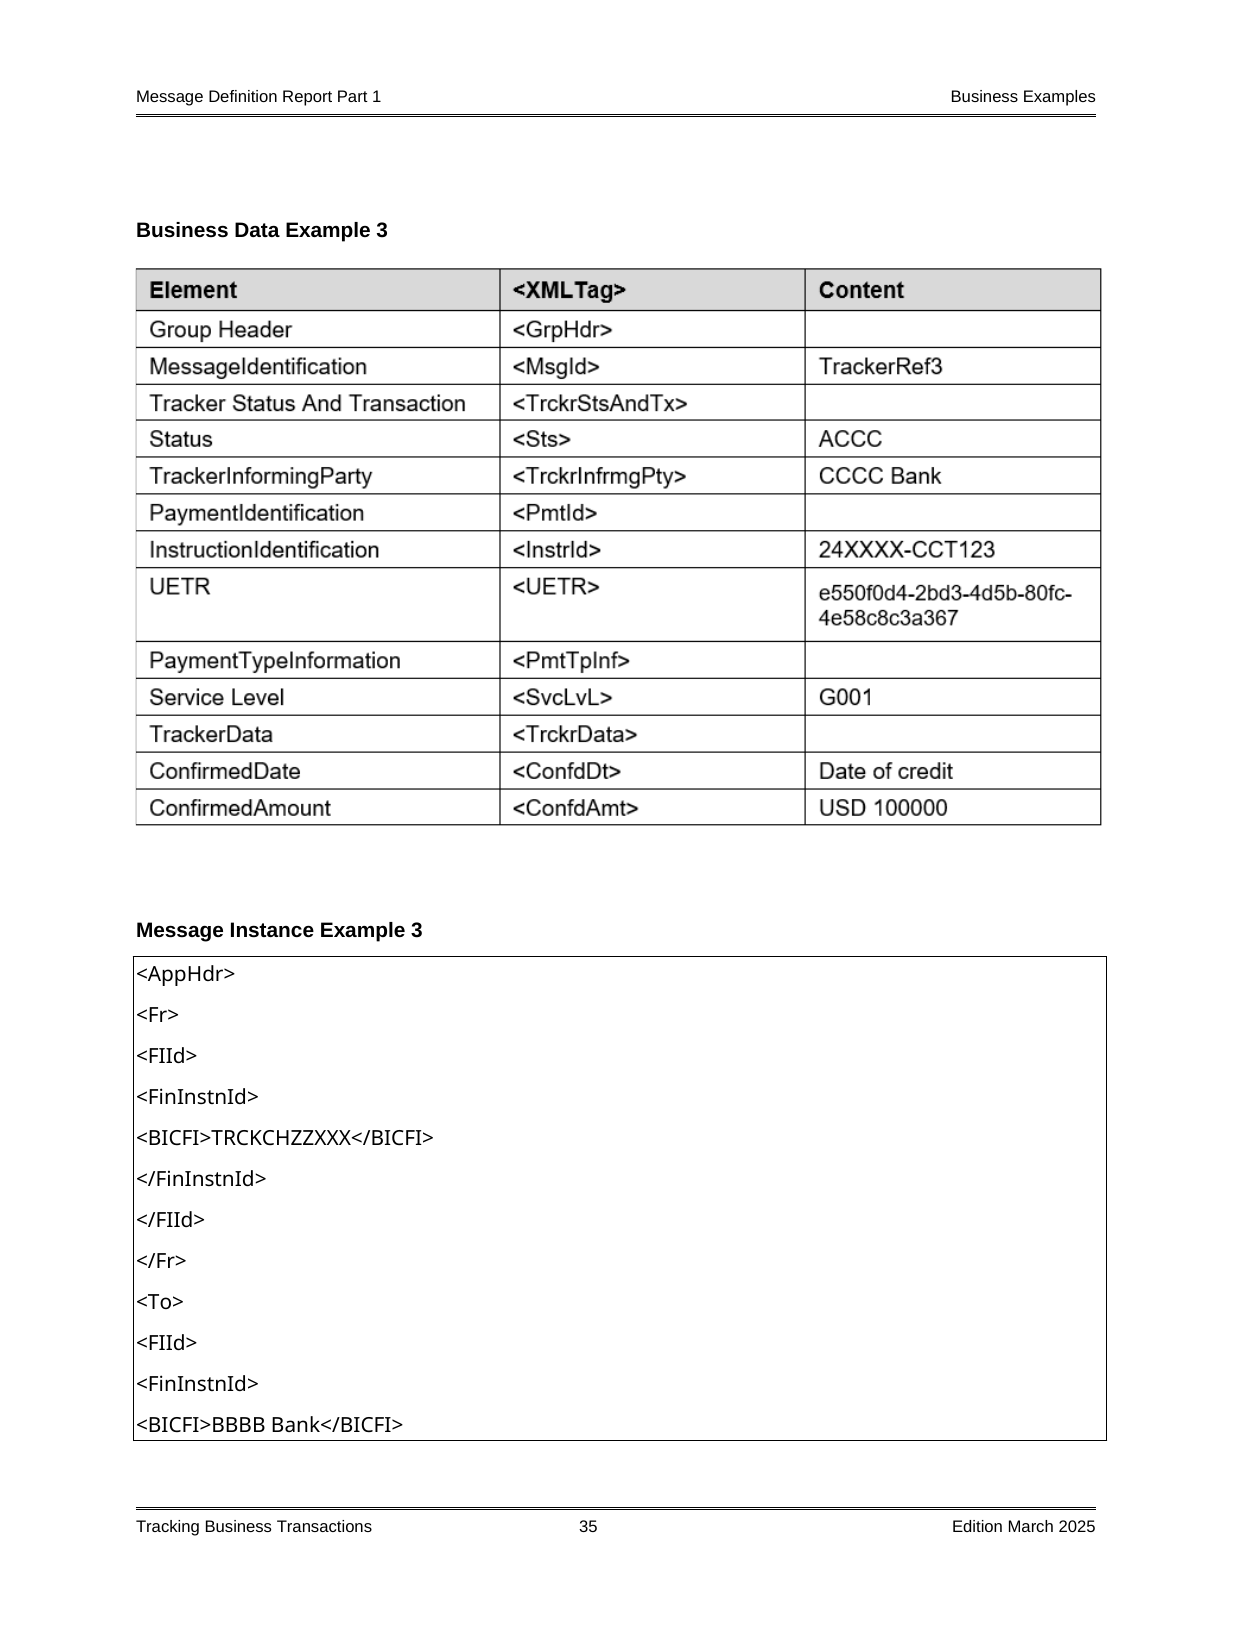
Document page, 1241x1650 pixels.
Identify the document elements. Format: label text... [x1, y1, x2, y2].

text <FIId> [134, 1038, 1106, 1070]
text <BICFI>TRCKCHZZXXX</BICFI> [134, 1120, 1106, 1152]
text <AppHdr> [134, 957, 1106, 988]
text <FinInstnId> [134, 1079, 1106, 1111]
text <FIId> [134, 1325, 1106, 1356]
picture [135, 266, 1105, 829]
text </Fr> [134, 1243, 1106, 1274]
text Message Instance Example 3 [136, 918, 1104, 942]
text Business Data Example 3 [136, 218, 1104, 242]
text <To> [134, 1284, 1106, 1315]
text <BICFI>BBBB Bank</BICFI> [134, 1407, 1106, 1440]
text </FIId> [134, 1202, 1106, 1233]
text <FinInstnId> [134, 1366, 1106, 1397]
text <Fr> [134, 997, 1106, 1029]
text </FinInstnId> [134, 1161, 1106, 1192]
